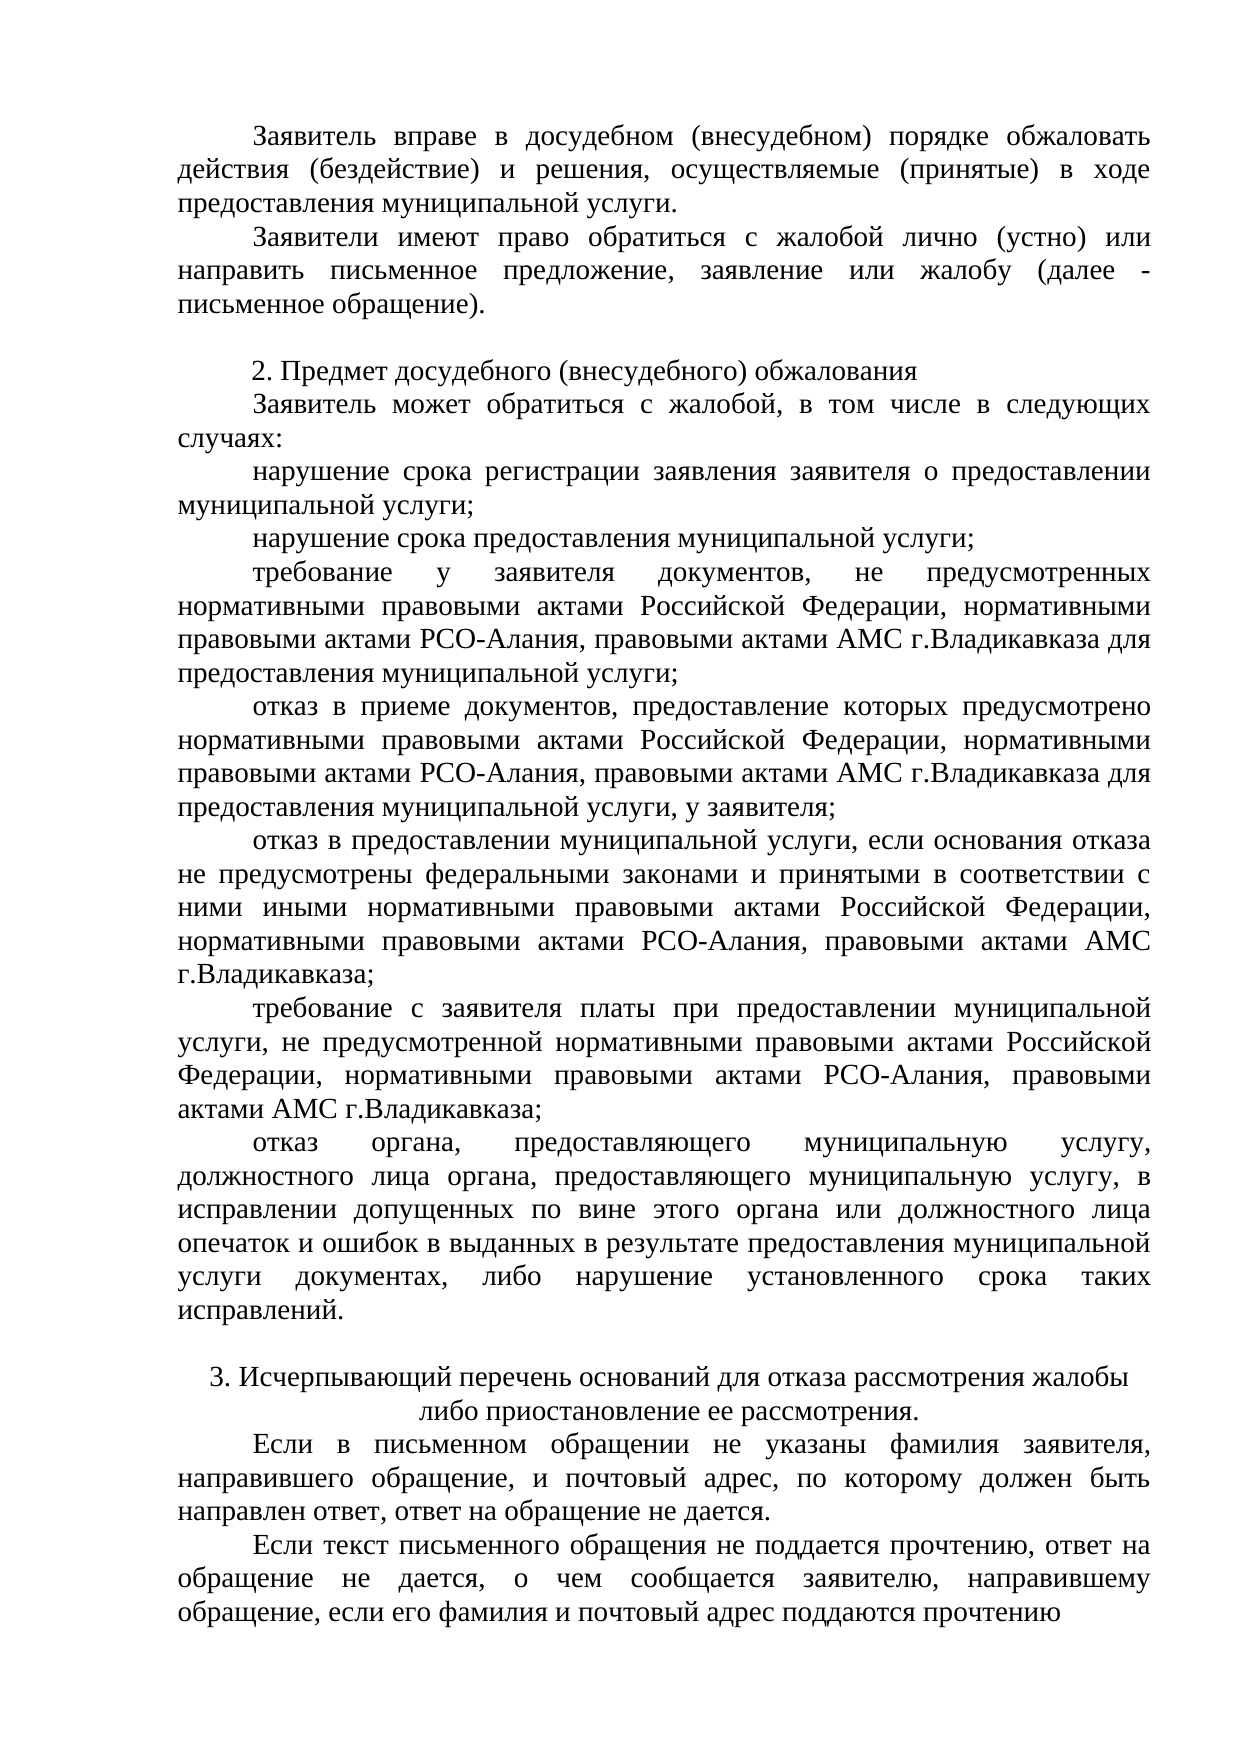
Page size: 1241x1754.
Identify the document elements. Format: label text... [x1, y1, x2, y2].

text Заявитель вправе в досудебном (внесудебном) порядке обжаловать действия (бездействие) и решения, осуществляемые (принятые) в ходе предоставления муниципальной услуги. [177, 118, 1152, 219]
text Если текст письменного обращения не поддается прочтению, ответ на обращение не дается, о чем сообщается заявителю, направившему обращение, если его фамилия и почтовый адрес поддаются прочтению [177, 1527, 1152, 1627]
list Заявитель может обратиться с жалобой, в том числе в следующих случаях: [177, 386, 1152, 453]
list отказ в приеме документов, предоставление которых предусмотрено нормативными правовыми актами Российской Федерации, нормативными правовыми актами РСО-Алания, правовыми актами АМС г.Владикавказа для предоставления муниципальной услуги, у заявителя; [177, 688, 1152, 822]
list требование у заявителя документов, не предусмотренных нормативными правовыми актами Российской Федерации, нормативными правовыми актами РСО-Алания, правовыми актами АМС г.Владикавказа для предоставления муниципальной услуги; [177, 554, 1152, 688]
text 2. Предмет досудебного (внесудебного) обжалования [177, 353, 1152, 386]
list нарушение срока предоставления муниципальной услуги; [177, 521, 1152, 554]
list требование с заявителя платы при предоставлении муниципальной услуги, не предусмотренной нормативными правовыми актами Российской Федерации, нормативными правовыми актами РСО-Алания, правовыми актами АМС г.Владикавказа; [177, 990, 1152, 1124]
list отказ органа, предоставляющего муниципальную услугу, должностного лица органа, предоставляющего муниципальную услугу, в исправлении допущенных по вине этого органа или должностного лица опечаток и ошибок в выданных в результате предоставления муниципальной услуги документах, либо нарушение установленного срока таких исправлений. [177, 1124, 1152, 1326]
list отказ в предоставлении муниципальной услуги, если основания отказа не предусмотрены федеральными законами и принятыми в соответствии с ними иными нормативными правовыми актами Российской Федерации, нормативными правовыми актами РСО-Алания, правовыми актами АМС г.Владикавказа; [177, 822, 1152, 990]
text 3. Исчерпывающий перечень оснований для отказа рассмотрения жалобы либо приостановление ее рассмотрения. [177, 1359, 1161, 1426]
text Заявители имеют право обратиться с жалобой лично (устно) или направить письменное предложение, заявление или жалобу (далее - письменное обращение). [177, 219, 1152, 319]
list нарушение срока регистрации заявления заявителя о предоставлении муниципальной услуги; [177, 453, 1152, 521]
text Если в письменном обращении не указаны фамилия заявителя, направившего обращение, и почтовый адрес, по которому должен быть направлен ответ, ответ на обращение не дается. [177, 1426, 1152, 1527]
